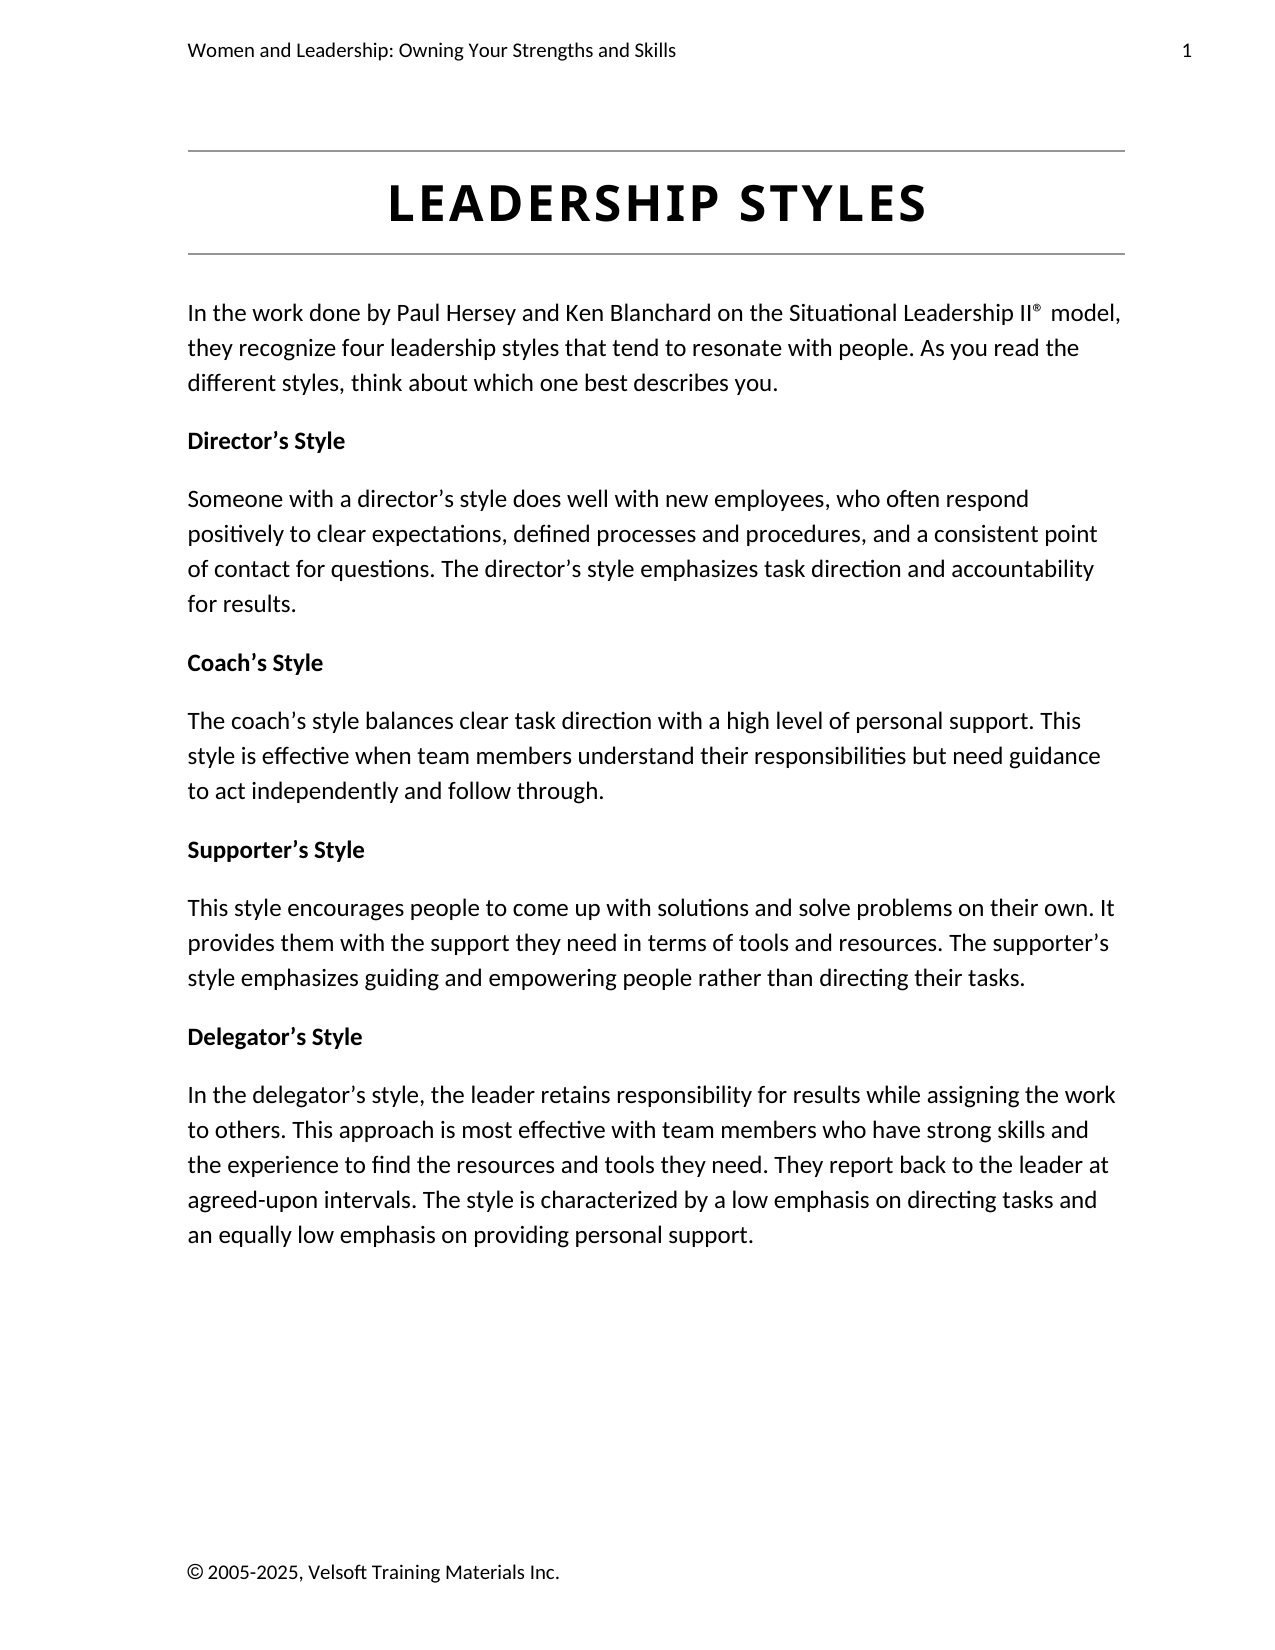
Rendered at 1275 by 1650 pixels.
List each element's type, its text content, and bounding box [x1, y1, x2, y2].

text In the delegator’s style, the leader retains responsibility for results while assigning the work to others. This approach is most effective with team members who have strong skills and the experience to find the resources and tools they need. They report back to the leader at agreed-upon intervals. The style is characterized by a low emphasis on directing tasks and an equally low emphasis on providing personal support. [187, 1079, 1125, 1250]
text This style encourages people to come up with solutions and solve problems on their own. It provides them with the support they need in terms of tools and resources. The supporter’s style emphasizes guiding and empowering people rather than directing their tasks. [187, 892, 1125, 993]
text Director’s Style [187, 425, 1125, 456]
text In the work done by Paul Hersey and Ken Blanchard on the Situational Leadership II® model, they recognize four leadership styles that tend to resonate with people. As you read the different styles, think about which one best describes you. [187, 297, 1125, 397]
text The coach’s style balances clear task direction with a high level of personal support. This style is effective when team members understand their responsibilities but need guidance to act independently and follow through. [187, 706, 1125, 806]
text Delegator’s Style [187, 1021, 1125, 1051]
text Coach’s Style [187, 647, 1125, 678]
text Supporter’s Style [187, 834, 1125, 864]
text Someone with a director’s style does well with new employees, who often respond positively to clear expectations, defined processes and procedures, and a consistent point of contact for questions. The director’s style emphasizes task direction and accountability for results. [187, 484, 1125, 619]
title Leadership Styles [187, 151, 1125, 254]
